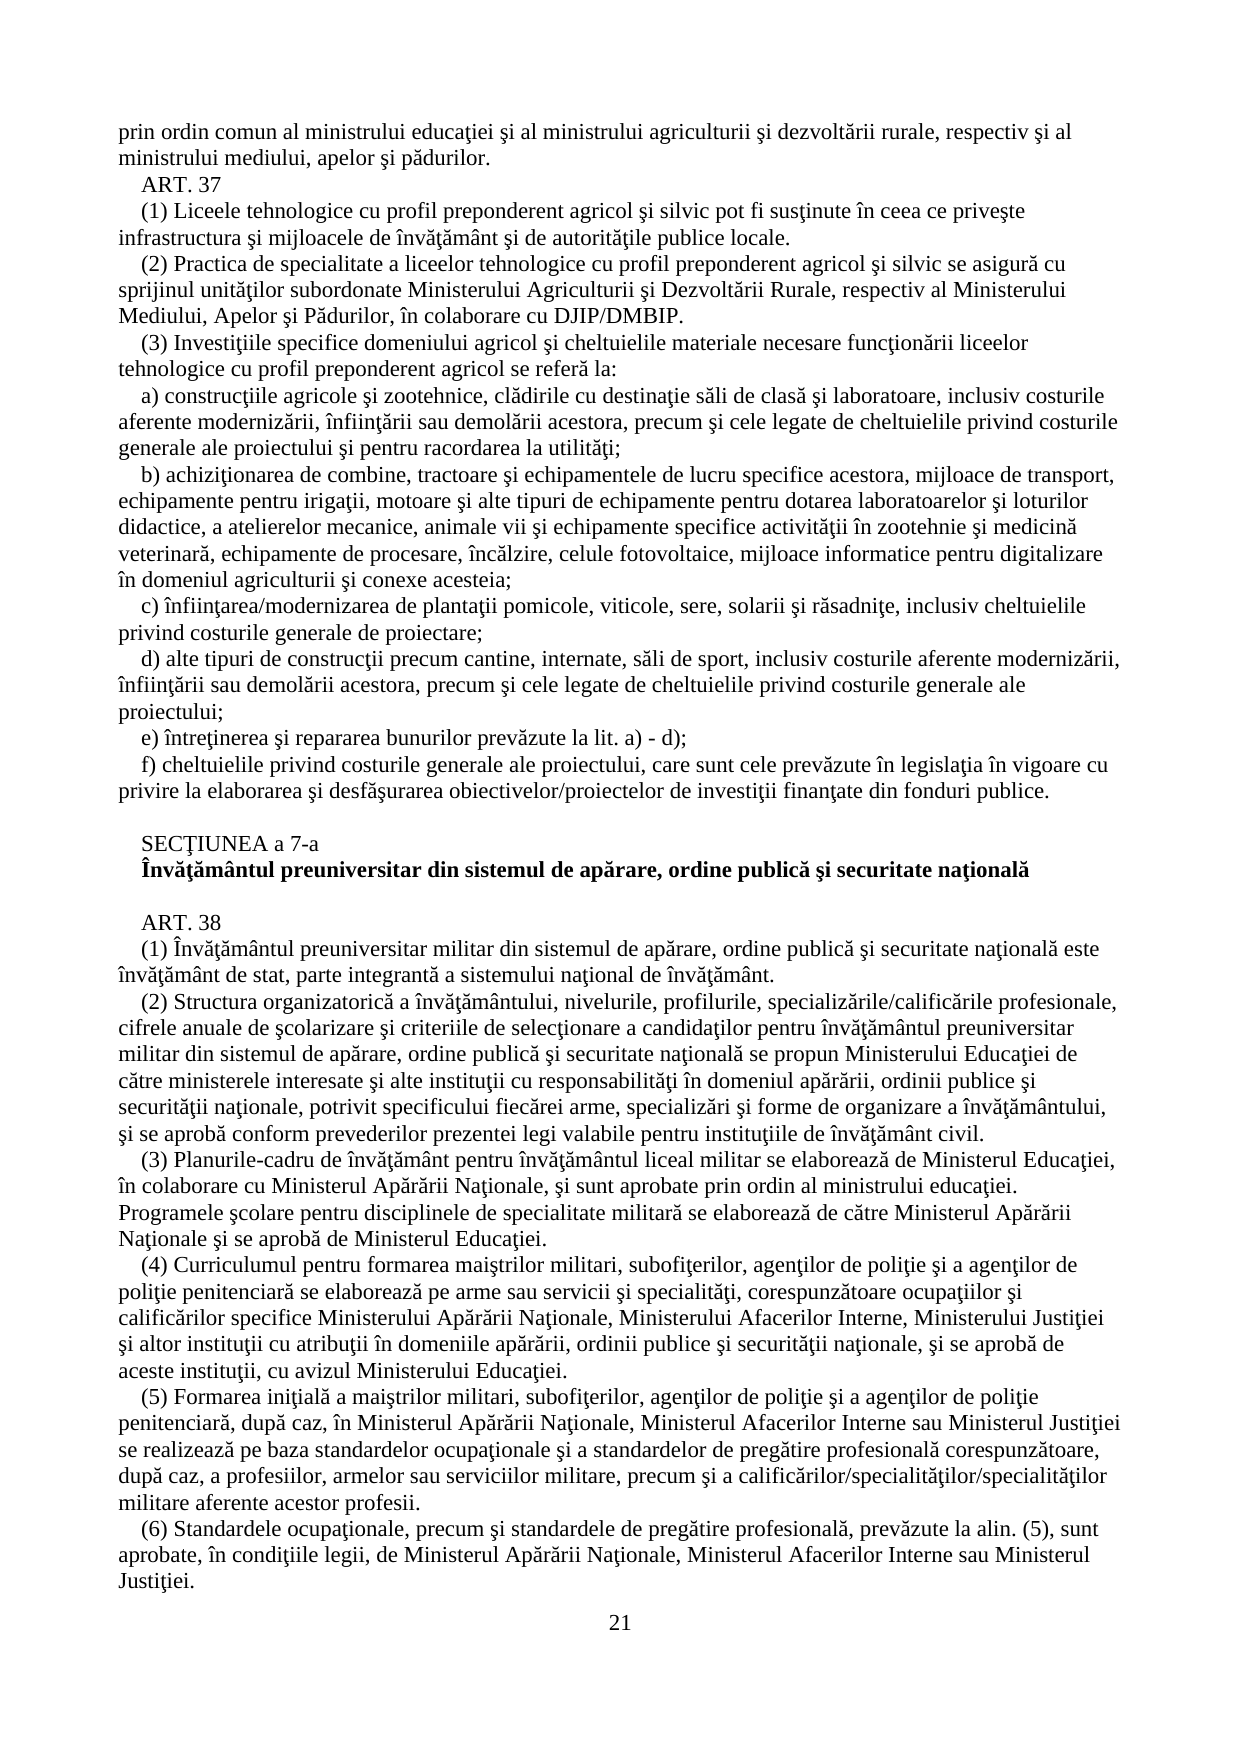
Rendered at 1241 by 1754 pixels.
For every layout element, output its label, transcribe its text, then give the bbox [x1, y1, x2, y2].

text (3) Investiţiile specifice domeniului agricol şi cheltuielile materiale necesare funcţionării liceelor tehnologice cu profil preponderent agricol se referă la: [118, 329, 1122, 382]
text ART. 38 [118, 909, 1122, 935]
text (6) Standardele ocupaţionale, precum şi standardele de pregătire profesională, prevăzute la alin. (5), sunt aprobate, în condiţiile legii, de Ministerul Apărării Naţionale, Ministerul Afacerilor Interne sau Ministerul Justiţiei. [118, 1515, 1122, 1594]
text Învăţământul preuniversitar din sistemul de apărare, ordine publică şi securitate naţională [118, 856, 1122, 882]
text ART. 37 [118, 171, 1122, 197]
text c) înfiinţarea/modernizarea de plantaţii pomicole, viticole, sere, solarii şi răsadniţe, inclusiv cheltuielile privind costurile generale de proiectare; [118, 592, 1122, 645]
text (2) Structura organizatorică a învăţământului, nivelurile, profilurile, specializările/calificările profesionale, cifrele anuale de şcolarizare şi criteriile de selecţionare a candidaţilor pentru învăţământul preuniversitar militar din sistemul de apărare, ordine publică şi securitate naţională se propun Ministerului Educaţiei de către ministerele interesate şi alte instituţii cu responsabilităţi în domeniul apărării, ordinii publice şi securităţii naţionale, potrivit specificului fiecărei arme, specializări şi forme de organizare a învăţământului, şi se aprobă conform prevederilor prezentei legi valabile pentru instituţiile de învăţământ civil. [118, 988, 1122, 1146]
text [118, 118, 1122, 171]
text b) achiziţionarea de combine, tractoare şi echipamentele de lucru specifice acestora, mijloace de transport, echipamente pentru irigaţii, motoare şi alte tipuri de echipamente pentru dotarea laboratoarelor şi loturilor didactice, a atelierelor mecanice, animale vii şi echipamente specifice activităţii în zootehnie şi medicină veterinară, echipamente de procesare, încălzire, celule fotovoltaice, mijloace informatice pentru digitalizare în domeniul agriculturii şi conexe acesteia; [118, 461, 1122, 592]
text (4) Curriculumul pentru formarea maiştrilor militari, subofiţerilor, agenţilor de poliţie şi a agenţilor de poliţie penitenciară se elaborează pe arme sau servicii şi specialităţi, corespunzătoare ocupaţiilor şi calificărilor specifice Ministerului Apărării Naţionale, Ministerului Afacerilor Interne, Ministerului Justiţiei şi altor instituţii cu atribuţii în domeniile apărării, ordinii publice şi securităţii naţionale, şi se aprobă de aceste instituţii, cu avizul Ministerului Educaţiei. [118, 1251, 1122, 1383]
text (1) Liceele tehnologice cu profil preponderent agricol şi silvic pot fi susţinute în ceea ce priveşte infrastructura şi mijloacele de învăţământ şi de autorităţile publice locale. [118, 197, 1122, 250]
text SECŢIUNEA a 7-a [118, 830, 1122, 856]
text d) alte tipuri de construcţii precum cantine, internate, săli de sport, inclusiv costurile aferente modernizării, înfiinţării sau demolării acestora, precum şi cele legate de cheltuielile privind costurile generale ale proiectului; [118, 645, 1122, 724]
text (3) Planurile-cadru de învăţământ pentru învăţământul liceal militar se elaborează de Ministerul Educaţiei, în colaborare cu Ministerul Apărării Naţionale, şi sunt aprobate prin ordin al ministrului educaţiei. Programele şcolare pentru disciplinele de specialitate militară se elaborează de către Ministerul Apărării Naţionale şi se aprobă de Ministerul Educaţiei. [118, 1146, 1122, 1251]
text e) întreţinerea şi repararea bunurilor prevăzute la lit. a) - d); [118, 724, 1122, 751]
text a) construcţiile agricole şi zootehnice, clădirile cu destinaţie săli de clasă şi laboratoare, inclusiv costurile aferente modernizării, înfiinţării sau demolării acestora, precum şi cele legate de cheltuielile privind costurile generale ale proiectului şi pentru racordarea la utilităţi; [118, 382, 1122, 461]
text f) cheltuielile privind costurile generale ale proiectului, care sunt cele prevăzute în legislaţia în vigoare cu privire la elaborarea şi desfăşurarea obiectivelor/proiectelor de investiţii finanţate din fonduri publice. [118, 751, 1122, 803]
text (1) Învăţământul preuniversitar militar din sistemul de apărare, ordine publică şi securitate naţională este învăţământ de stat, parte integrantă a sistemului naţional de învăţământ. [118, 935, 1122, 988]
text (2) Practica de specialitate a liceelor tehnologice cu profil preponderent agricol şi silvic se asigură cu sprijinul unităţilor subordonate Ministerului Agriculturii şi Dezvoltării Rurale, respectiv al Ministerului Mediului, Apelor şi Pădurilor, în colaborare cu DJIP/DMBIP. [118, 250, 1122, 329]
text (5) Formarea iniţială a maiştrilor militari, subofiţerilor, agenţilor de poliţie şi a agenţilor de poliţie penitenciară, după caz, în Ministerul Apărării Naţionale, Ministerul Afacerilor Interne sau Ministerul Justiţiei se realizează pe baza standardelor ocupaţionale şi a standardelor de pregătire profesională corespunzătoare, după caz, a profesiilor, armelor sau serviciilor militare, precum şi a calificărilor/specialităţilor/specialităţilor militare aferente acestor profesii. [118, 1383, 1122, 1515]
